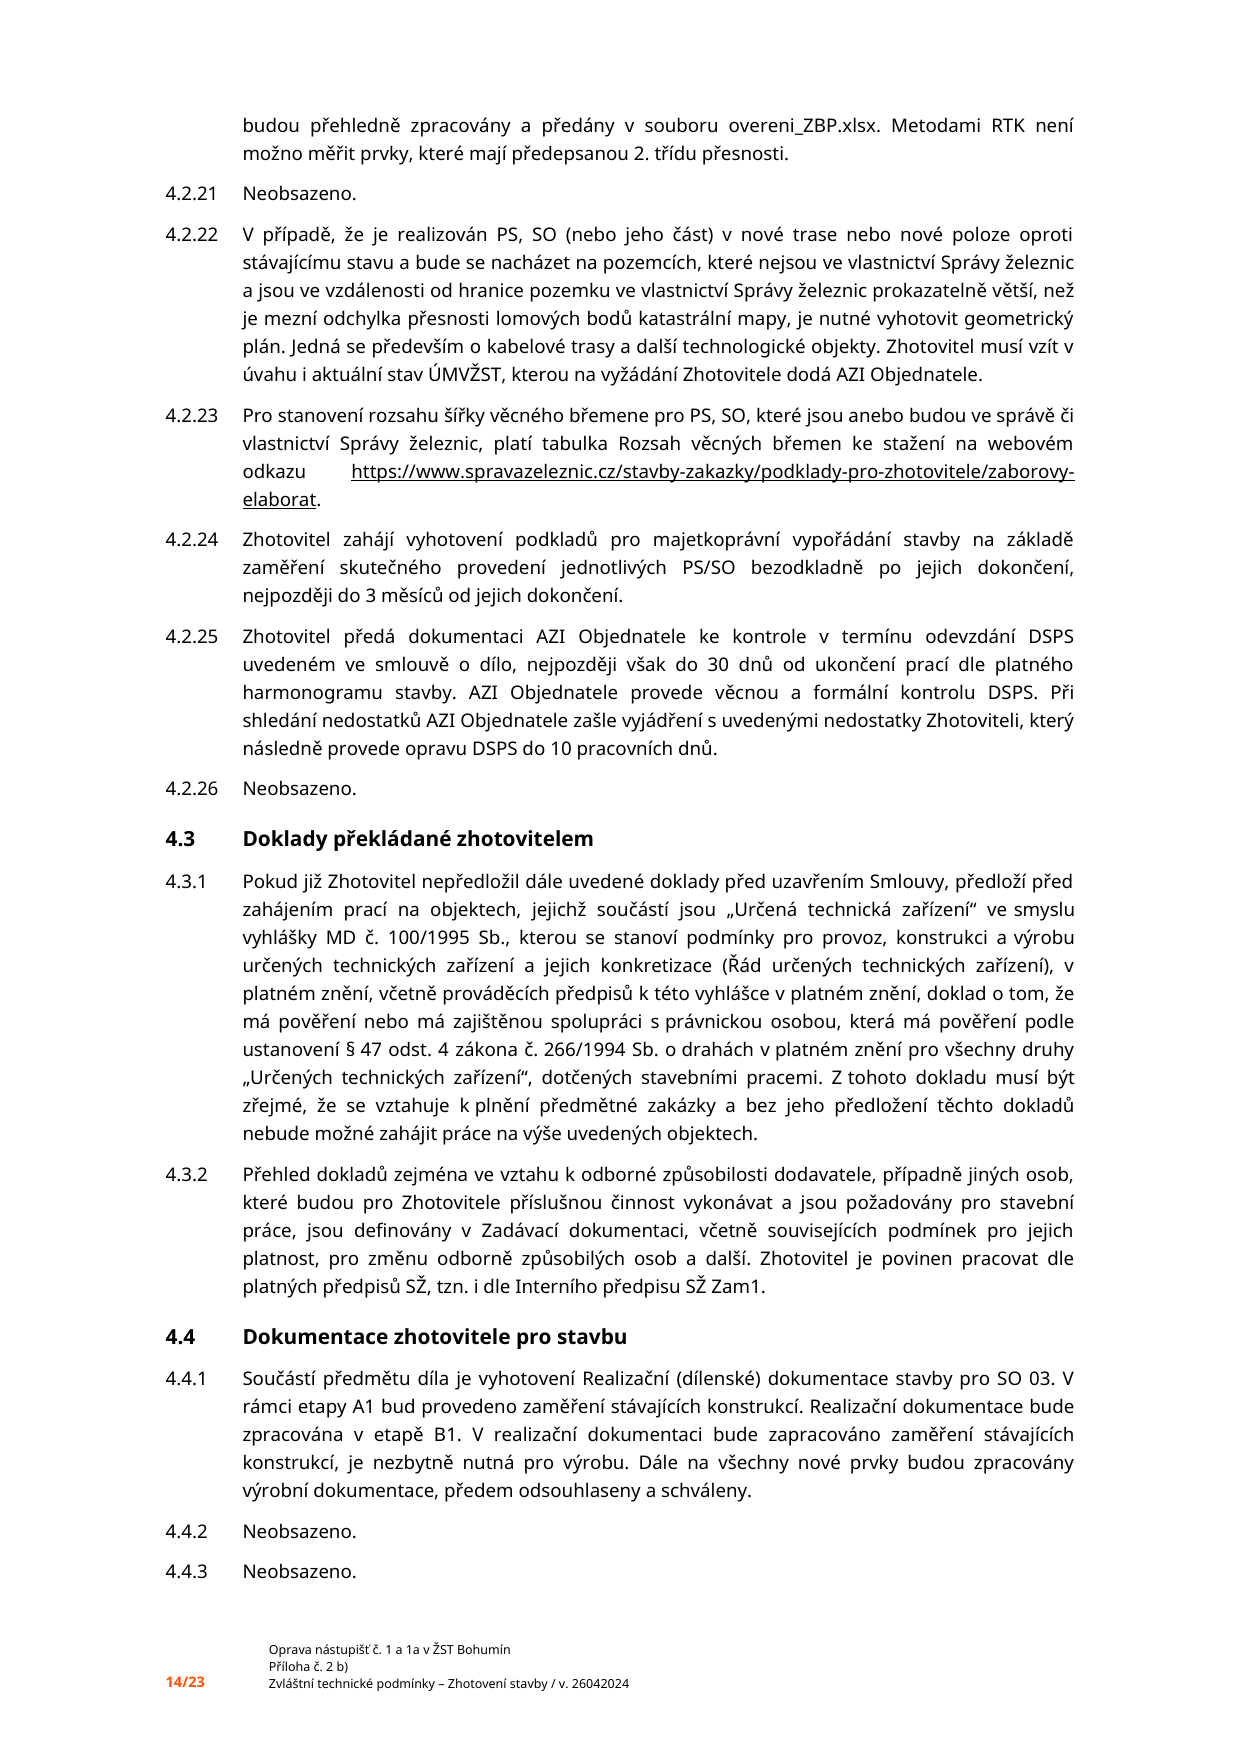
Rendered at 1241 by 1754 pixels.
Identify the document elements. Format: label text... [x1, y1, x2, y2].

list V případě, že je realizován PS, SO (nebo jeho část) v nové trase nebo nové poloze oproti stávajícímu stavu a bude se nacházet na pozemcích, které nejsou ve vlastnictví Správy železnic a jsou ve vzdálenosti od hranice pozemku ve vlastnictví Správy železnic prokazatelně větší, než je mezní odchylka přesnosti lomových bodů katastrální mapy, je nutné vyhotovit geometrický plán. Jedná se především o kabelové trasy a další technologické objekty. Zhotovitel musí vzít v úvahu i aktuální stav ÚMVŽST, kterou na vyžádání Zhotovitele dodá AZI Objednatele. [165, 221, 1075, 387]
text Dokumentace zhotovitele pro stavbu [165, 1322, 1075, 1350]
text Přehled dokladů zejména ve vztahu k odborné způsobilosti dodavatele, případně jiných osob, které budou pro Zhotovitele příslušnou činnost vykonávat a jsou požadovány pro stavební práce, jsou definovány v Zadávací dokumentaci, včetně souvisejících podmínek pro jejich platnost, pro změnu odborně způsobilých osob a další. Zhotovitel je povinen pracovat dle platných předpisů SŽ, tzn. i dle Interního předpisu SŽ Zam1. [165, 1161, 1075, 1298]
text Pokud již Zhotovitel nepředložil dále uvedené doklady před uzavřením Smlouvy, předloží před zahájením prací na objektech, jejichž součástí jsou „Určená technická zařízení“ ve smyslu vyhlášky MD č. 100/1995 Sb., kterou se stanoví podmínky pro provoz, konstrukci a výrobu určených technických zařízení a jejich konkretizace (Řád určených technických zařízení), v platném znění, včetně prováděcích předpisů k této vyhlášce v platném znění, doklad o tom, že má pověření nebo má zajištěnou spolupráci s právnickou osobou, která má pověření podle ustanovení § 47 odst. 4 zákona č. 266/1994 Sb. o drahách v platném znění pro všechny druhy „Určených technických zařízení“, dotčených stavebními pracemi. Z tohoto dokladu musí být zřejmé, že se vztahuje k plnění předmětné zakázky a bez jeho předložení těchto dokladů nebude možné zahájit práce na výše uvedených objektech. [165, 868, 1075, 1146]
list Neobsazeno. [165, 1518, 1075, 1544]
list Zhotovitel předá dokumentaci AZI Objednatele ke kontrole v termínu odevzdání DSPS uvedeném ve smlouvě o dílo, nejpozději však do 30 dnů od ukončení prací dle platného harmonogramu stavby. AZI Objednatele provede věcnou a formální kontrolu DSPS. Při shledání nedostatků AZI Objednatele zašle vyjádření s uvedenými nedostatky Zhotoviteli, který následně provede opravu DSPS do 10 pracovních dnů. [165, 623, 1075, 761]
text Doklady překládané zhotovitelem [165, 824, 1075, 853]
text Zhotovitel zahájí vyhotovení podkladů pro majetkoprávní vypořádání stavby na základě zaměření skutečného provedení jednotlivých PS/SO bezodkladně po jejich dokončení, nejpozději do 3 měsíců od jejich dokončení. [165, 526, 1075, 608]
list Pro stanovení rozsahu šířky věcného břemene pro PS, SO, které jsou anebo budou ve správě či vlastnictví Správy železnic, platí tabulka Rozsah věcných břemen ke stažení na webovém odkazu https://www.spravazeleznic.cz/stavby-zakazky/podklady-pro-zhotovitele/zaborovy-elaborat. [165, 402, 1075, 511]
text Součástí předmětu díla je vyhotovení Realizační (dílenské) dokumentace stavby pro SO 03. V rámci etapy A1 bud provedeno zaměření stávajících konstrukcí. Realizační dokumentace bude zpracována v etapě B1. V realizační dokumentaci bude zapracováno zaměření stávajících konstrukcí, je nezbytně nutná pro výrobu. Dále na všechny nové prvky budou zpracovány výrobní dokumentace, předem odsouhlaseny a schváleny. [165, 1366, 1075, 1503]
list Neobsazeno. [165, 776, 1075, 801]
list Neobsazeno. [165, 181, 1075, 206]
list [165, 112, 1075, 166]
text Neobsazeno. [165, 1559, 1075, 1584]
